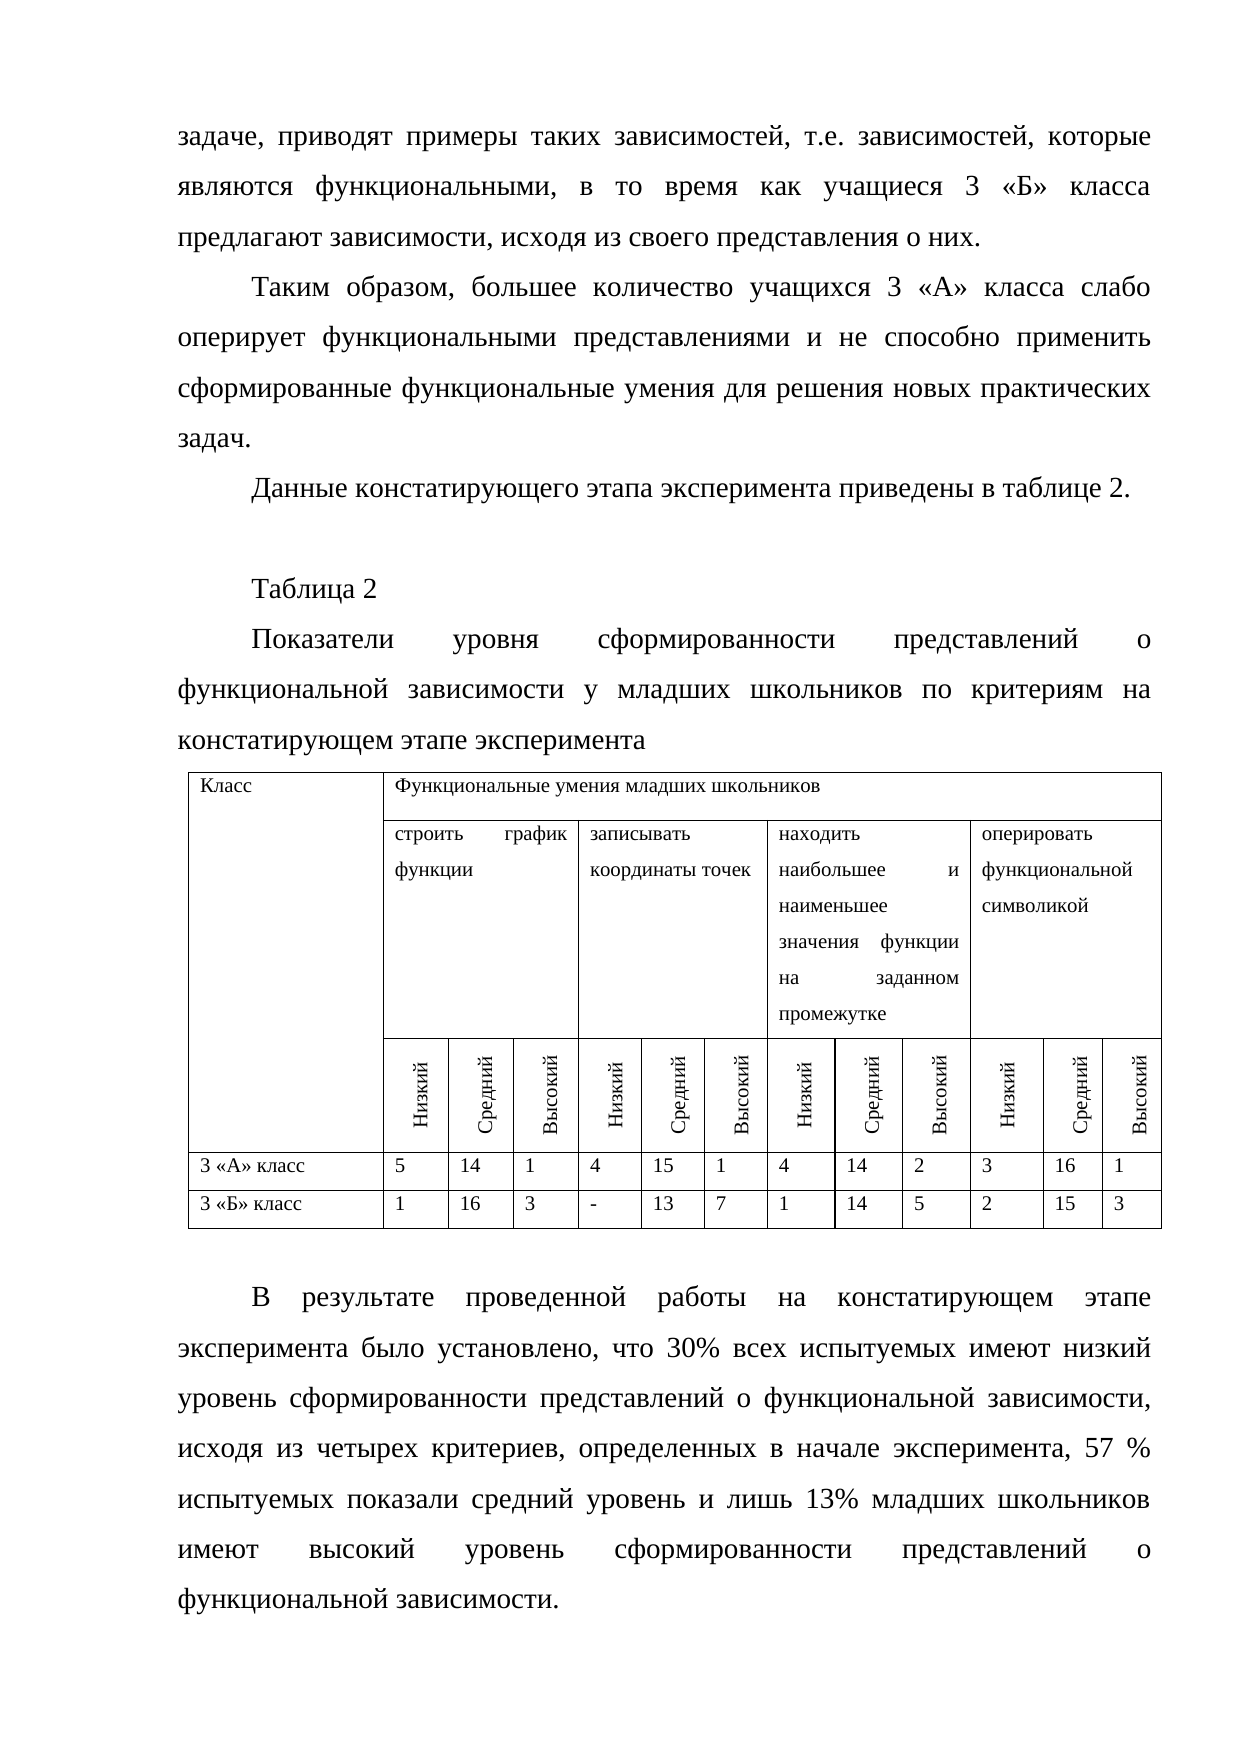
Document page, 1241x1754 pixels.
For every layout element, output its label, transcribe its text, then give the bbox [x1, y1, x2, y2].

table_cell 5 [384, 1153, 448, 1190]
table_cell 3 «Б» класс [189, 1191, 383, 1228]
table_cell 15 [1044, 1191, 1102, 1228]
table_cell 4 [768, 1153, 834, 1190]
table_cell 1 [1103, 1153, 1161, 1190]
table_header Класс [189, 773, 383, 1152]
table_cell - [579, 1191, 641, 1228]
table_cell 16 [449, 1191, 513, 1228]
table_cell Низкий уровень [768, 1039, 834, 1152]
table_cell 14 [449, 1153, 513, 1190]
table_cell 13 [642, 1191, 704, 1228]
table_cell 3 «А» класс [189, 1153, 383, 1190]
table_cell оперировать функциональной символикой [971, 821, 1161, 1038]
table_cell Высокий уровень [514, 1039, 578, 1152]
table_cell 14 [836, 1153, 902, 1190]
table_cell 4 [579, 1153, 641, 1190]
table_cell 16 [1044, 1153, 1102, 1190]
text Таким образом, большее количество учащихся 3 «А» класса слабо оперирует функциональными представлениями и не способно применить сформированные функциональные умения для решения новых практических задач. [177, 269, 1152, 453]
table_cell 1 [514, 1153, 578, 1190]
table_cell Высокий уровень [705, 1039, 767, 1152]
text В результате проведенной работы на констатирующем этапе эксперимента было установлено, что 30% всех испытуемых имеют низкий уровень сформированности представлений о функциональной зависимости, исходя из четырех критериев, определенных в начале эксперимента, 57 % испытуемых показали средний уровень и лишь 13% младших школьников имеют высокий уровень сформированности представлений о функциональной зависимости. [177, 1279, 1152, 1615]
table_cell Низкий уровень [971, 1039, 1043, 1152]
text Данные констатирующего этапа эксперимента приведены в таблице 2. [177, 470, 1152, 504]
table_cell Низкий уровень [384, 1039, 448, 1152]
table_cell Средний уровень [449, 1039, 513, 1152]
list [177, 118, 1152, 252]
table_cell 2 [903, 1153, 970, 1190]
table_cell 3 [1103, 1191, 1161, 1228]
table_cell 15 [642, 1153, 704, 1190]
table_cell Средний уровень [642, 1039, 704, 1152]
table_cell 3 [514, 1191, 578, 1228]
table_cell записывать координаты точек [579, 821, 767, 1038]
table_cell 1 [384, 1191, 448, 1228]
table_cell Средний уровень [1044, 1039, 1102, 1152]
table_cell строить график функции [384, 821, 578, 1038]
table_cell 7 [705, 1191, 767, 1228]
table_cell 1 [768, 1191, 834, 1228]
table_cell Средний уровень [836, 1039, 902, 1152]
table_cell Низкий уровень [579, 1039, 641, 1152]
table_cell Высокий уровень [1103, 1039, 1161, 1152]
table_header Функциональные умения младших школьников [384, 773, 1161, 820]
table_cell 1 [705, 1153, 767, 1190]
text Показатели уровня сформированности представлений о функциональной зависимости у младших школьников по критериям на констатирующем этапе эксперимента [177, 621, 1152, 755]
table_cell 14 [836, 1191, 902, 1228]
table_cell находить наибольшее и наименьшее значения функции на заданном промежутке [768, 821, 970, 1038]
text Таблица 2 [177, 571, 1152, 604]
table_cell 2 [971, 1191, 1043, 1228]
table_cell 5 [903, 1191, 970, 1228]
table_cell Высокий уровень [903, 1039, 970, 1152]
table_cell 3 [971, 1153, 1043, 1190]
